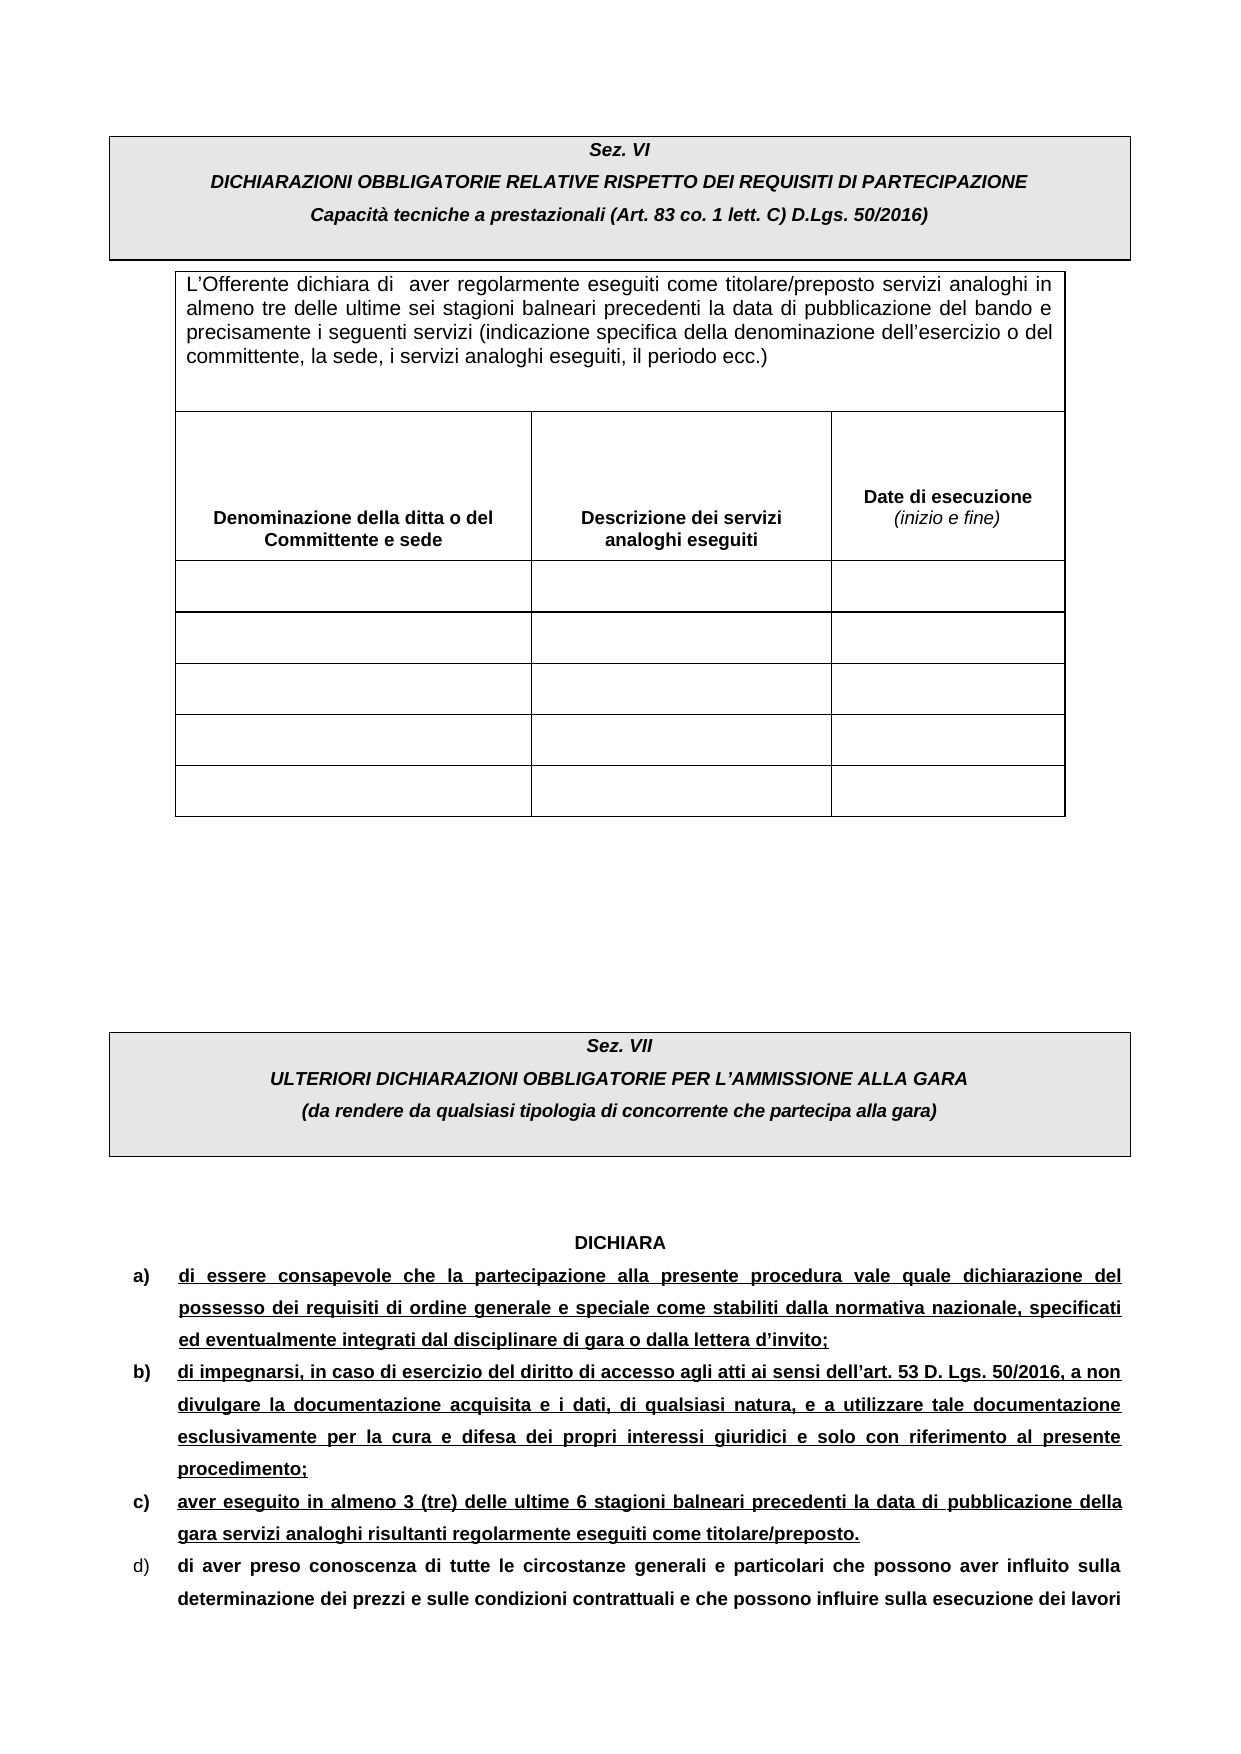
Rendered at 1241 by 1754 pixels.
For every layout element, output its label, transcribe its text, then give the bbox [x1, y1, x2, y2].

table_cell Descrizione dei servizi analoghi eseguiti [532, 412, 831, 560]
table_cell [832, 613, 1064, 662]
table_cell [532, 664, 831, 713]
list aver eseguito in almeno 3 (tre) delle ultime 6 stagioni balneari precedenti la data di pubblicazione della gara servizi analoghi risultanti regolarmente eseguiti come titolare/preposto. [133, 1491, 1122, 1544]
table_cell [832, 664, 1064, 713]
text DICHIARAZIONI OBBLIGATORIE RELATIVE RISPETTO DEI REQUISITI DI PARTECIPAZIONE [110, 168, 1130, 193]
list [133, 1555, 1122, 1609]
table_header L’Offerente dichiara di aver regolarmente eseguiti come titolare/preposto servizi analoghi in almeno tre delle ultime sei stagioni balneari precedenti la data di pubblicazione del bando e precisamente i seguenti servizi (indicazione specifica della denominazione dell’esercizio o del committente, la sede, i servizi analoghi eseguiti, il periodo ecc.) [176, 272, 1064, 411]
table_cell [832, 561, 1064, 611]
text (da rendere da qualsiasi tipologia di concorrente che partecipa alla gara) [110, 1097, 1130, 1121]
table_cell [532, 561, 831, 611]
list di impegnarsi, in caso di esercizio del diritto di accesso agli atti ai sensi dell’art. 53 D. Lgs. 50/2016, a non divulgare la documentazione acquisita e i dati, di qualsiasi natura, e a utilizzare tale documentazione esclusivamente per la cura e difesa dei propri interessi giuridici e solo con riferimento al presente procedimento; [133, 1361, 1122, 1480]
table_cell [176, 561, 531, 611]
table_cell [532, 766, 831, 816]
list di essere consapevole che la partecipazione alla presente procedura vale quale dichiarazione del possesso dei requisiti di ordine generale e speciale come stabiliti dalla normativa nazionale, specificati ed eventualmente integrati dal disciplinare di gara o dalla lettera d’invito; [133, 1264, 1122, 1351]
text Capacità tecniche a prestazionali (Art. 83 co. 1 lett. C) D.Lgs. 50/2016) [110, 200, 1130, 225]
table_cell [176, 613, 531, 662]
text Sez. VI [110, 137, 1130, 161]
text ULTERIORI DICHIARAZIONI OBBLIGATORIE L’AMMISSIONE ALLA GARA [110, 1064, 1130, 1089]
table_cell [832, 766, 1064, 816]
table_cell Denominazione della ditta o del Committente e sede [176, 412, 531, 560]
table_cell [832, 715, 1064, 764]
text DICHIARA [118, 1232, 1122, 1254]
table_cell [176, 715, 531, 764]
table_cell [532, 715, 831, 764]
table_cell [176, 766, 531, 816]
text Sez. VII [110, 1033, 1130, 1057]
table_cell [176, 664, 531, 713]
table_cell Date di esecuzione (inizio e fine) [832, 412, 1064, 560]
table_cell [532, 613, 831, 662]
